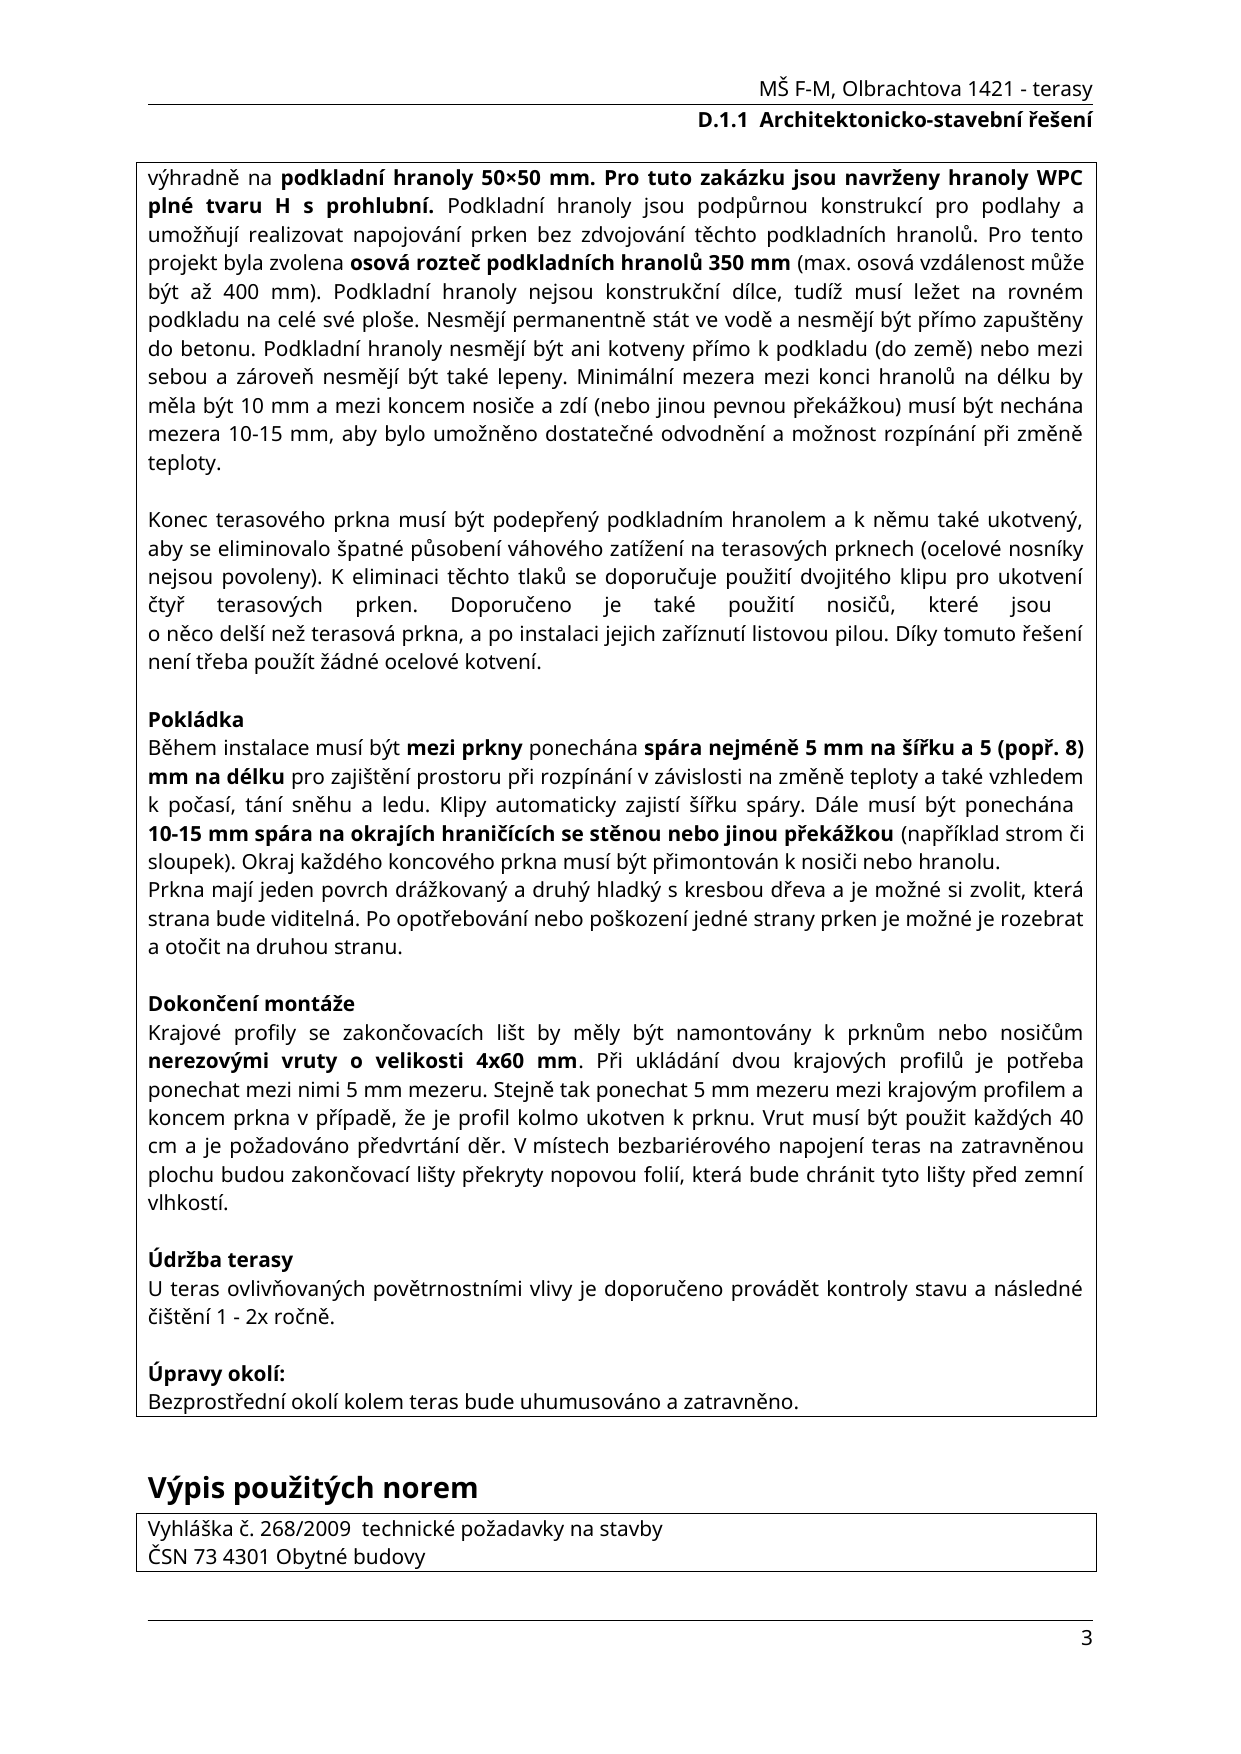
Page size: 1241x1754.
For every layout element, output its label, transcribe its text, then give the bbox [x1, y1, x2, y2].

table_header Vyhláška č. 268/2009 technické požadavky na stavby ČSN 73 4301 Obytné budovy [137, 1514, 1096, 1571]
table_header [137, 163, 1096, 1416]
subtitle Výpis použitých norem [148, 1467, 1093, 1507]
